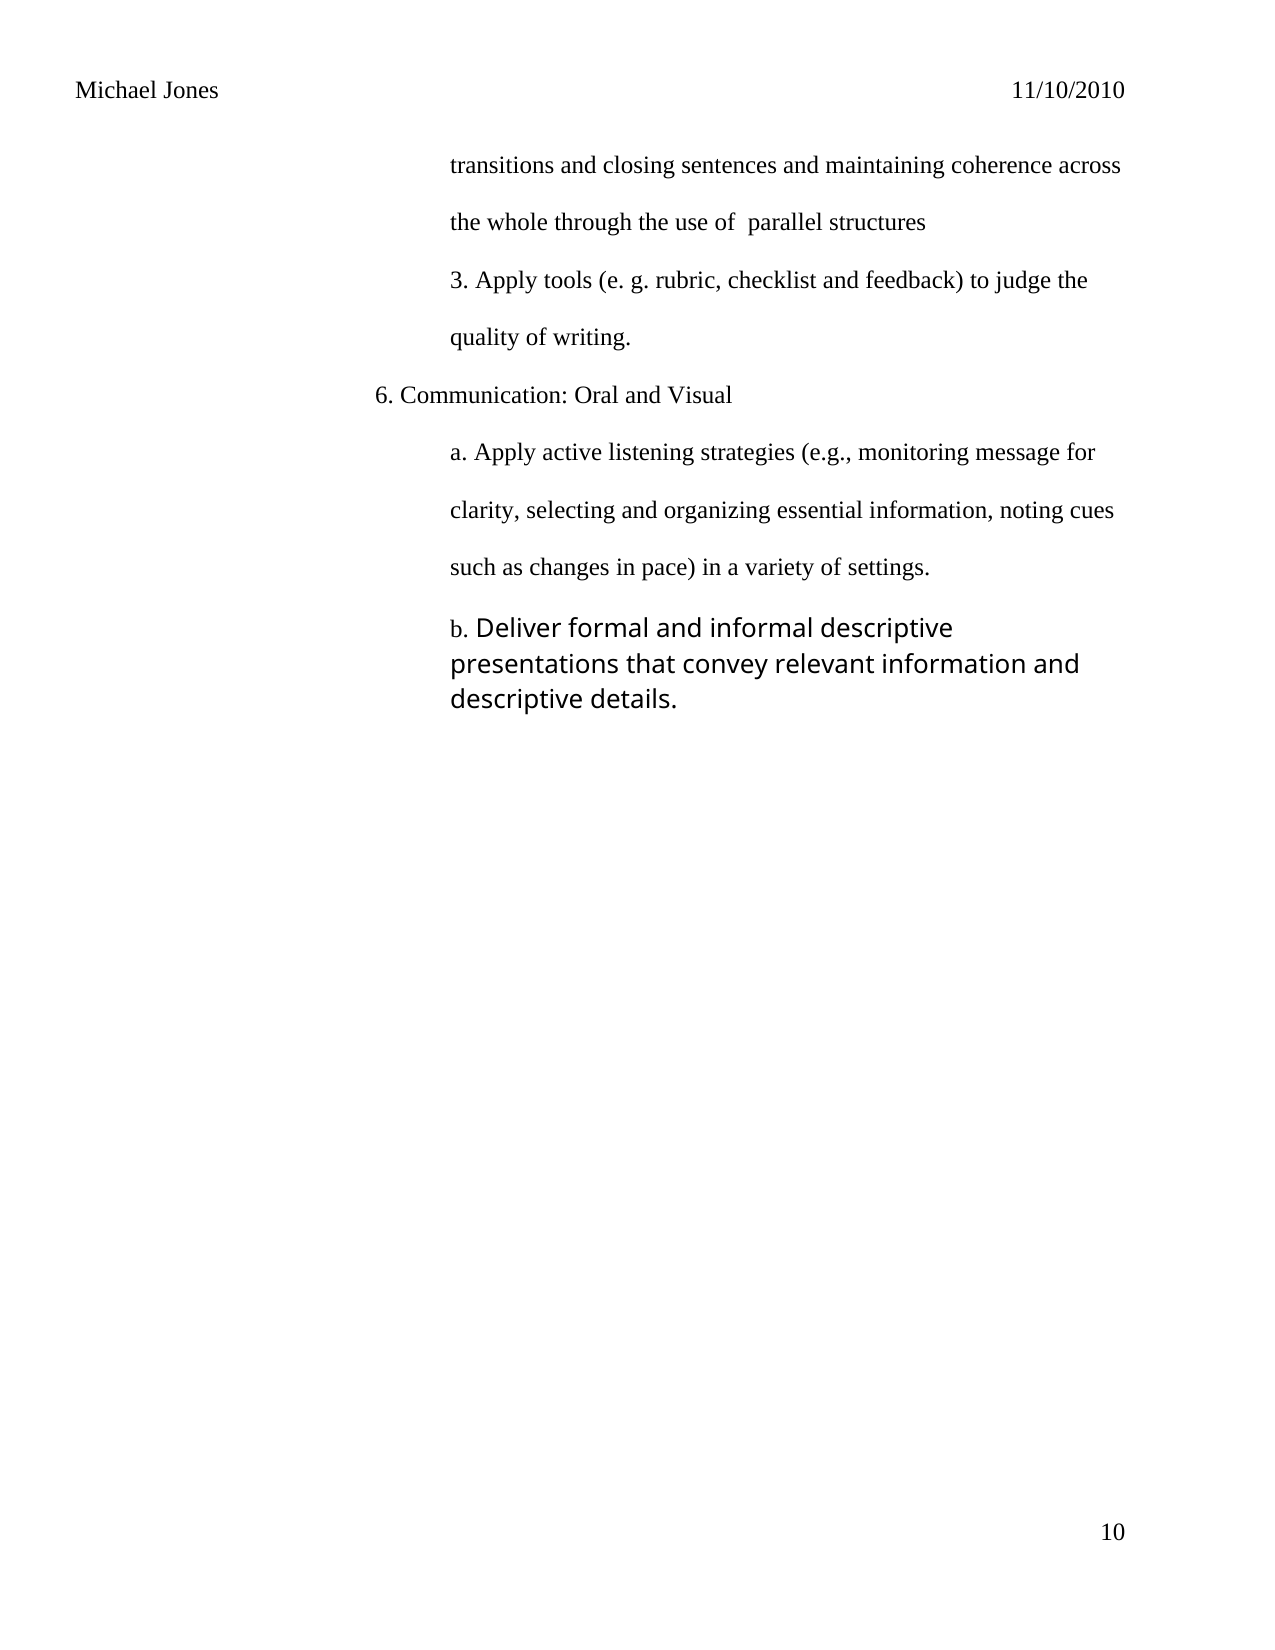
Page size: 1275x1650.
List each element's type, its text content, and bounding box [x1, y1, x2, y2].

text b. Deliver formal and informal descriptive presentations that convey relevant information and descriptive details. [450, 610, 1125, 717]
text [450, 150, 1125, 236]
text 3. Apply tools (e. g. rubric, checklist and feedback) to judge the quality of writing. [450, 265, 1125, 351]
text a. Apply active listening strategies (e.g., monitoring message for [150, 437, 1125, 466]
text clarity, selecting and organizing essential information, noting cues such as changes in pace) in a variety of settings. [450, 495, 1125, 581]
text 6. Communication: Oral and Visual [150, 380, 1125, 409]
